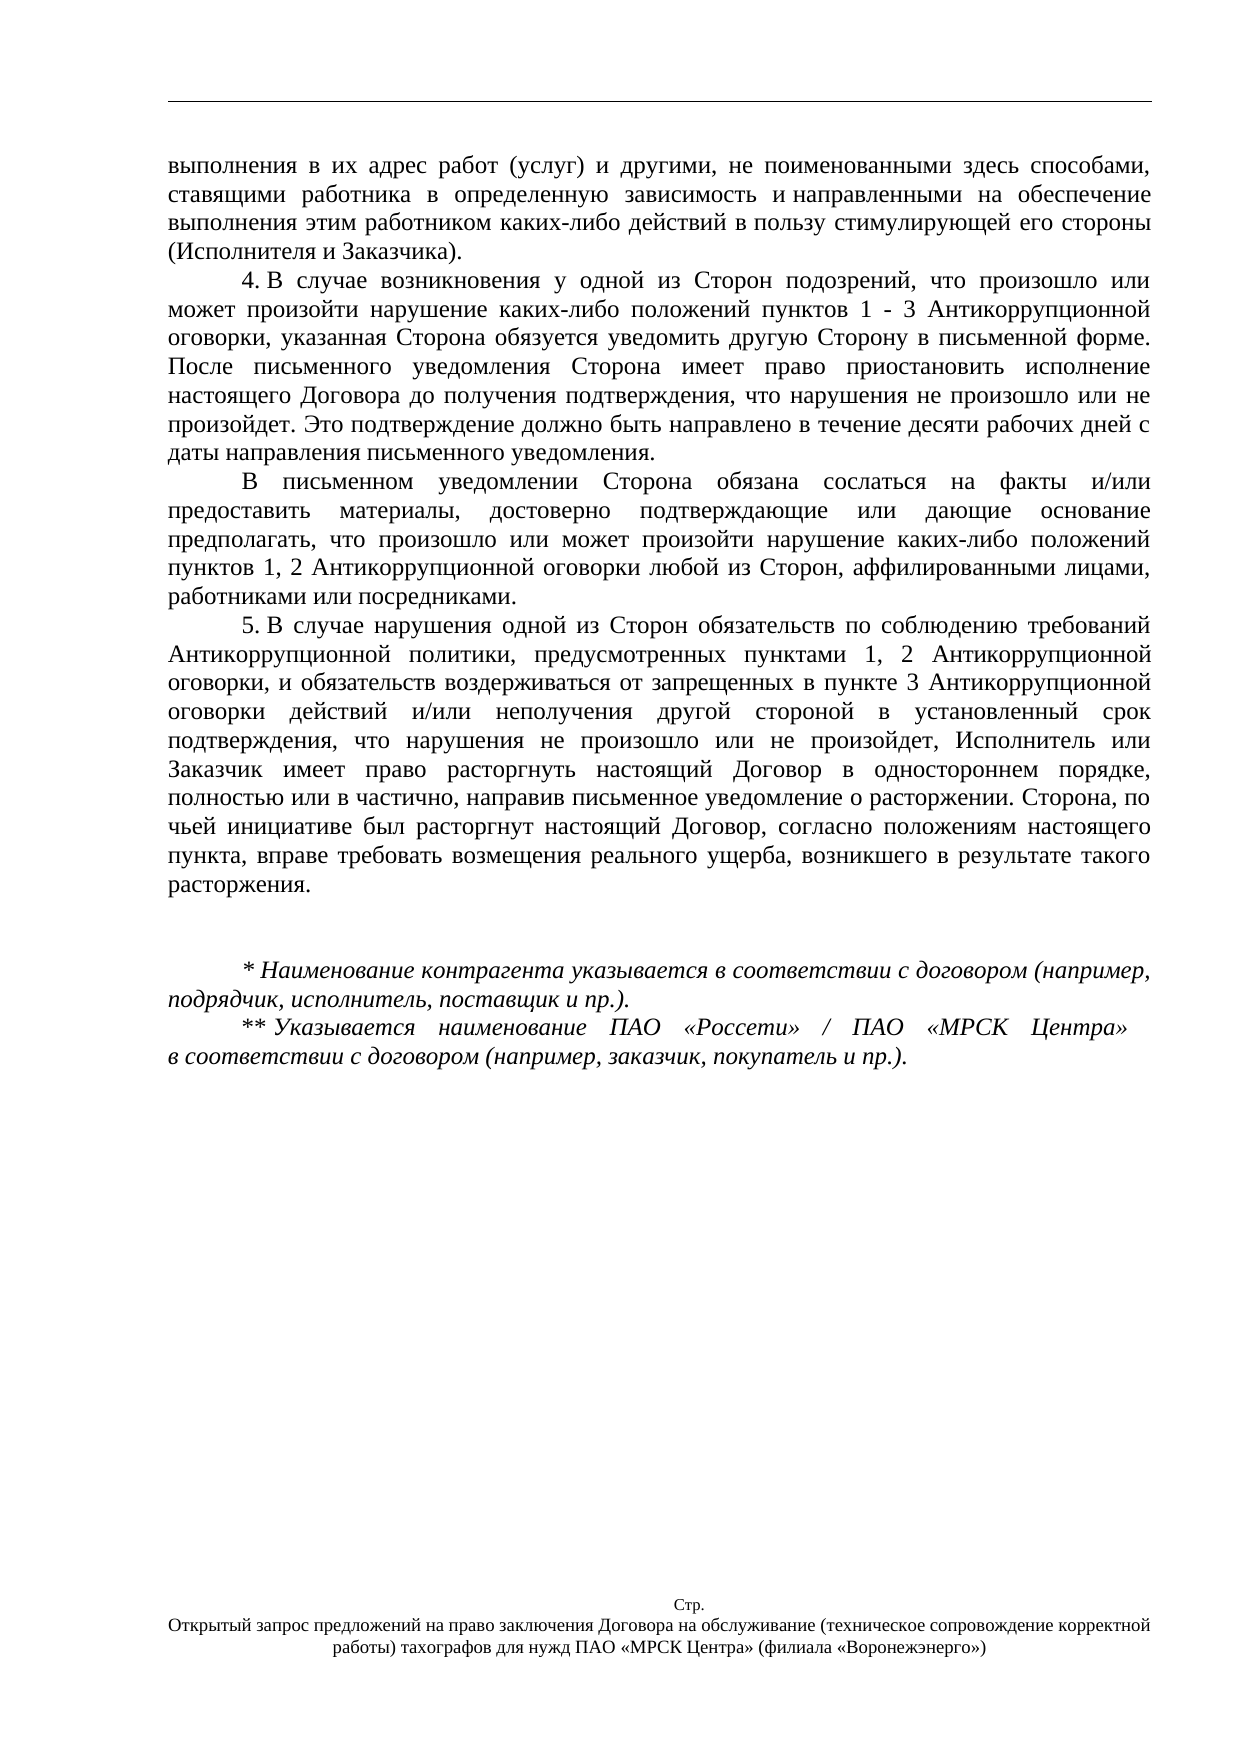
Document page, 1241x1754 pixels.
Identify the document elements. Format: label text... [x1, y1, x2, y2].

text * Наименование контрагента указывается в соответствии с договором (например, подрядчик, исполнитель, поставщик и пр.). [168, 955, 1152, 1012]
text 5. В случае нарушения одной из Сторон обязательств по соблюдению требований Антикоррупционной политики, предусмотренных пунктами 1, 2 Антикоррупционной оговорки, и обязательств воздерживаться от запрещенных в пункте 3 Антикоррупционной оговорки действий и/или неполучения другой стороной в установленный срок подтверждения, что нарушения не произошло или не произойдет, Исполнитель или Заказчик имеет право расторгнуть настоящий Договор в одностороннем порядке, полностью или в частично, направив письменное уведомление о расторжении. Сторона, по чьей инициативе был расторгнут настоящий Договор, согласно положениям настоящего пункта, вправе требовать возмещения реального ущерба, возникшего в результате такого расторжения. [168, 610, 1152, 897]
text ** Указывается наименование ПАО «Россети» / ПАО «МРСК Центра» в соответствии с договором (например, заказчик, покупатель и пр.). [168, 1012, 1152, 1070]
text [168, 150, 1152, 265]
text 4. В случае возникновения у одной из Сторон подозрений, что произошло или может произойти нарушение каких-либо положений пунктов 1 - 3 Антикоррупционной оговорки, указанная Сторона обязуется уведомить другую Сторону в письменной форме. После письменного уведомления Сторона имеет право приостановить исполнение настоящего Договора до получения подтверждения, что нарушения не произошло или не произойдет. Это подтверждение должно быть направлено в течение десяти рабочих дней с даты направления письменного уведомления. [168, 265, 1152, 466]
text В письменном уведомлении Сторона обязана сослаться на факты и/или предоставить материалы, достоверно подтверждающие или дающие основание предполагать, что произошло или может произойти нарушение каких-либо положений пунктов 1, 2 Антикоррупционной оговорки любой из Сторон, аффилированными лицами, работниками или посредниками. [168, 466, 1152, 610]
